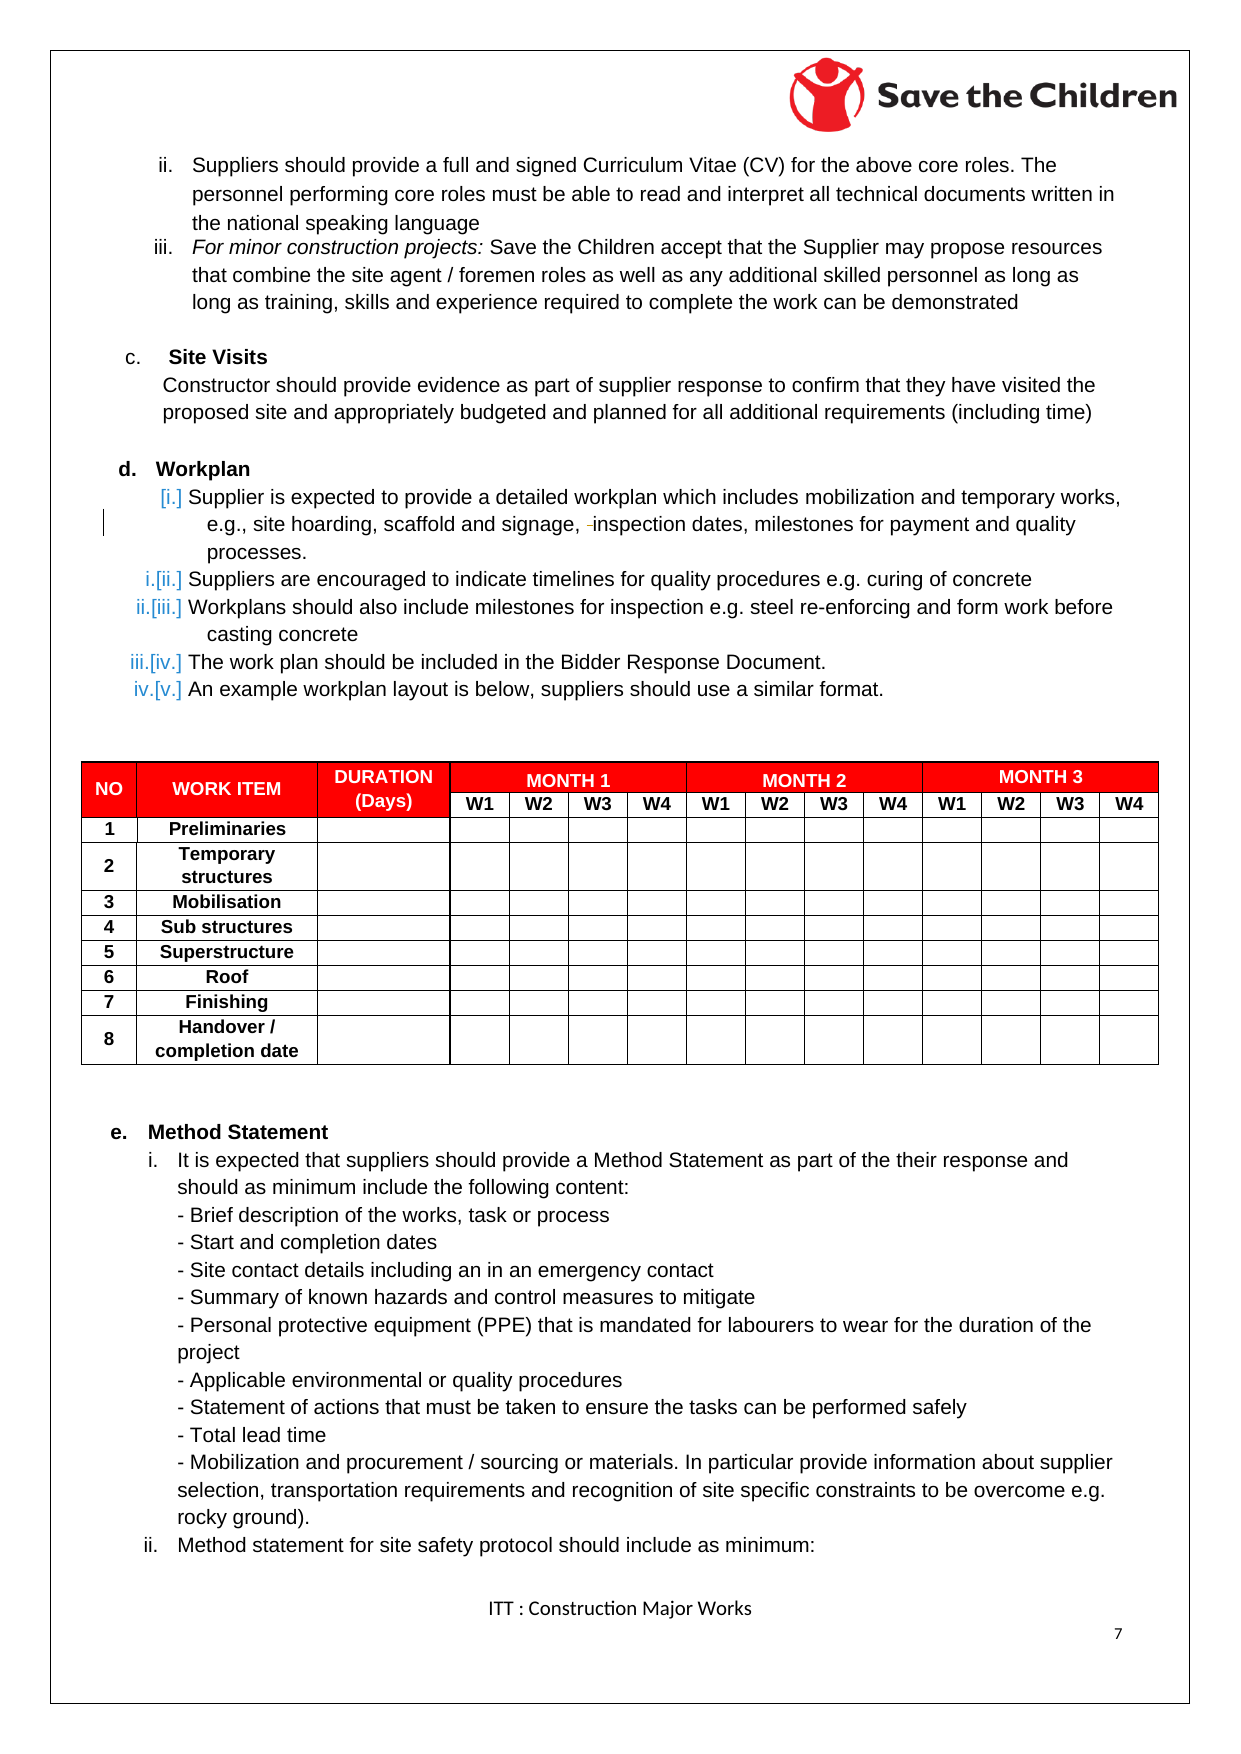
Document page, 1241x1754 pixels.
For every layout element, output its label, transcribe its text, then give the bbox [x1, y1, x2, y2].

list Method statement for site safety protocol should include as minimum: [158, 1532, 1122, 1556]
table_cell [628, 941, 686, 965]
table_cell [687, 991, 745, 1015]
table_cell [864, 818, 922, 842]
table_cell [923, 891, 981, 915]
table_cell 3 [82, 891, 136, 915]
table_cell [982, 916, 1040, 940]
list Site Visits Constructor should provide evidence as part of supplier response to confirm that they have visited the proposed site and appropriately budgeted and planned for all additional requirements (including time) [125, 345, 1122, 453]
table_cell W4 [864, 793, 922, 817]
table_header MONTH 3 [923, 763, 1158, 792]
table_cell [628, 916, 686, 940]
table_cell Sub structures [137, 916, 317, 940]
table_cell [746, 1016, 804, 1064]
table_cell [805, 991, 863, 1015]
table_cell 7 [82, 991, 136, 1015]
table_cell [318, 1016, 449, 1064]
table_cell W1 [923, 793, 981, 817]
table_cell [569, 916, 627, 940]
table_cell 8 [82, 1016, 136, 1064]
list Supplier is expected to provide a detailed workplan which includes mobilization and temporary works, e.g., site hoarding, scaffold and signage, inspection dates, milestones for payment and quality processes. [188, 484, 1122, 563]
table_cell [628, 1016, 686, 1064]
table_cell [569, 843, 627, 890]
table_cell [746, 916, 804, 940]
table_header WORK ITEM [137, 763, 317, 817]
table_cell [864, 891, 922, 915]
table_header DURATION (Days) [318, 763, 449, 817]
table_cell [687, 941, 745, 965]
table_cell [318, 966, 449, 990]
table_cell [805, 891, 863, 915]
table_cell Temporary structures [137, 843, 317, 890]
table_cell [318, 891, 449, 915]
table_cell [923, 916, 981, 940]
table_cell [982, 891, 1040, 915]
table_cell [1100, 1016, 1158, 1064]
table_cell W3 [805, 793, 863, 817]
table_cell [864, 966, 922, 990]
table_cell [318, 843, 449, 890]
table_cell [923, 843, 981, 890]
table_cell [805, 941, 863, 965]
table_cell Handover / completion date [137, 1016, 317, 1064]
picture [789, 57, 1177, 132]
table_cell [451, 941, 509, 965]
table_cell [923, 818, 981, 842]
list For minor construction projects: Save the Children accept that the Supplier may propose resources that combine the site agent / foremen roles as well as any additional skilled personnel as long as long as training, skills and experience required to complete the work can be demonstrated [173, 235, 1122, 314]
table_header MONTH 1 [451, 763, 686, 792]
table_cell W2 [510, 793, 568, 817]
table_cell [864, 991, 922, 1015]
table_cell [451, 991, 509, 1015]
table_cell [923, 1016, 981, 1064]
list Suppliers should provide a full and signed Curriculum Vitae (CV) for the above core roles. The personnel performing core roles must be able to read and interpret all technical documents written in the national speaking language [173, 148, 1122, 235]
table_cell [569, 941, 627, 965]
table_cell [864, 1016, 922, 1064]
table_cell [687, 1016, 745, 1064]
table_cell [1041, 818, 1099, 842]
table_cell [451, 843, 509, 890]
table_cell [318, 916, 449, 940]
table_cell [318, 941, 449, 965]
table_cell [628, 818, 686, 842]
table_cell [982, 991, 1040, 1015]
table_cell [628, 991, 686, 1015]
table_cell Finishing [137, 991, 317, 1015]
table_cell 5 [82, 941, 136, 965]
table_cell [510, 818, 568, 842]
table_cell [1100, 843, 1158, 890]
table_cell [569, 891, 627, 915]
table_cell [1100, 916, 1158, 940]
table_header NO [82, 763, 136, 817]
table_cell [746, 941, 804, 965]
table_cell [687, 966, 745, 990]
table_cell [805, 1016, 863, 1064]
table_cell [746, 843, 804, 890]
table_cell [569, 1016, 627, 1064]
table_cell [1041, 891, 1099, 915]
table_cell Superstructure [137, 941, 317, 965]
table_cell [923, 991, 981, 1015]
table_cell W1 [451, 793, 509, 817]
table_cell [805, 818, 863, 842]
table_cell [1041, 1016, 1099, 1064]
table_cell Mobilisation [137, 891, 317, 915]
table_cell W3 [1041, 793, 1099, 817]
table_cell [628, 843, 686, 890]
list It is expected that suppliers should provide a Method Statement as part of the their response and should as minimum include the following content: - Brief description of the works, task or process - Start and completion dates - Site contact details including an in an emergency contact - Summary of known hazards and control measures to mitigate - Personal protective equipment (PPE) that is mandated for labourers to wear for the duration of the project - Applicable environmental or quality procedures - Statement of actions that must be taken to ensure the tasks can be performed safely - Total lead time - Mobilization and procurement / sourcing or materials. In particular provide information about supplier selection, transportation requirements and recognition of site specific constraints to be overcome e.g. rocky ground). [158, 1147, 1122, 1529]
table_cell [1041, 843, 1099, 890]
list Workplans should also include milestones for inspection e.g. steel re-enforcing and form work before casting concrete [188, 594, 1122, 646]
table_cell [510, 891, 568, 915]
table_cell W4 [1100, 793, 1158, 817]
table_cell [510, 843, 568, 890]
table_cell [510, 916, 568, 940]
table_cell Preliminaries [138, 818, 317, 842]
table_cell [1041, 991, 1099, 1015]
table_cell [805, 966, 863, 990]
table_cell [628, 966, 686, 990]
table_cell Roof [137, 966, 317, 990]
table_cell [746, 891, 804, 915]
table_cell [1100, 818, 1158, 842]
table_cell [982, 941, 1040, 965]
table_cell [982, 1016, 1040, 1064]
table_cell [510, 1016, 568, 1064]
table_cell [1041, 916, 1099, 940]
table_cell [864, 916, 922, 940]
table_cell [982, 818, 1040, 842]
table_cell [982, 966, 1040, 990]
table_cell 2 [82, 843, 136, 890]
table_cell [687, 916, 745, 940]
table_cell W1 [687, 793, 745, 817]
table_cell [510, 941, 568, 965]
table_cell [628, 891, 686, 915]
table_cell W4 [628, 793, 686, 817]
table_cell [805, 843, 863, 890]
table_cell [451, 818, 509, 842]
table_cell [687, 818, 745, 842]
table_cell [864, 941, 922, 965]
table_cell 1 [82, 818, 137, 842]
table_cell 4 [82, 916, 136, 940]
table_cell [1100, 966, 1158, 990]
table_cell W3 [569, 793, 627, 817]
table_cell [687, 843, 745, 890]
table_cell [1041, 966, 1099, 990]
table_cell [746, 818, 804, 842]
table_cell [746, 966, 804, 990]
table_cell [687, 891, 745, 915]
table_cell [923, 966, 981, 990]
list Suppliers are encouraged to indicate timelines for quality procedures e.g. curing of concrete [188, 567, 1122, 591]
table_cell [451, 966, 509, 990]
table_cell W2 [982, 793, 1040, 817]
table_cell [746, 991, 804, 1015]
list An example workplan layout is below, suppliers should use a similar format. [188, 677, 1122, 758]
table_cell [451, 1016, 509, 1064]
list Workplan [118, 457, 1122, 481]
table_cell [510, 991, 568, 1015]
table_cell [569, 818, 627, 842]
table_cell [1100, 941, 1158, 965]
table_cell 6 [82, 966, 136, 990]
table_cell [318, 818, 449, 842]
table_cell [1100, 991, 1158, 1015]
table_cell [1100, 891, 1158, 915]
table_cell [569, 991, 627, 1015]
table_cell [510, 966, 568, 990]
list Method Statement [110, 1120, 1122, 1144]
table_cell [982, 843, 1040, 890]
table_header MONTH 2 [687, 763, 922, 792]
table_cell [318, 991, 449, 1015]
table_cell [451, 916, 509, 940]
table_cell W2 [746, 793, 804, 817]
table_cell [451, 891, 509, 915]
table_cell [805, 916, 863, 940]
table_cell [1041, 941, 1099, 965]
table_cell [923, 941, 981, 965]
table_cell [864, 843, 922, 890]
table_cell [569, 966, 627, 990]
list The work plan should be included in the Bidder Response Document. [188, 649, 1122, 673]
